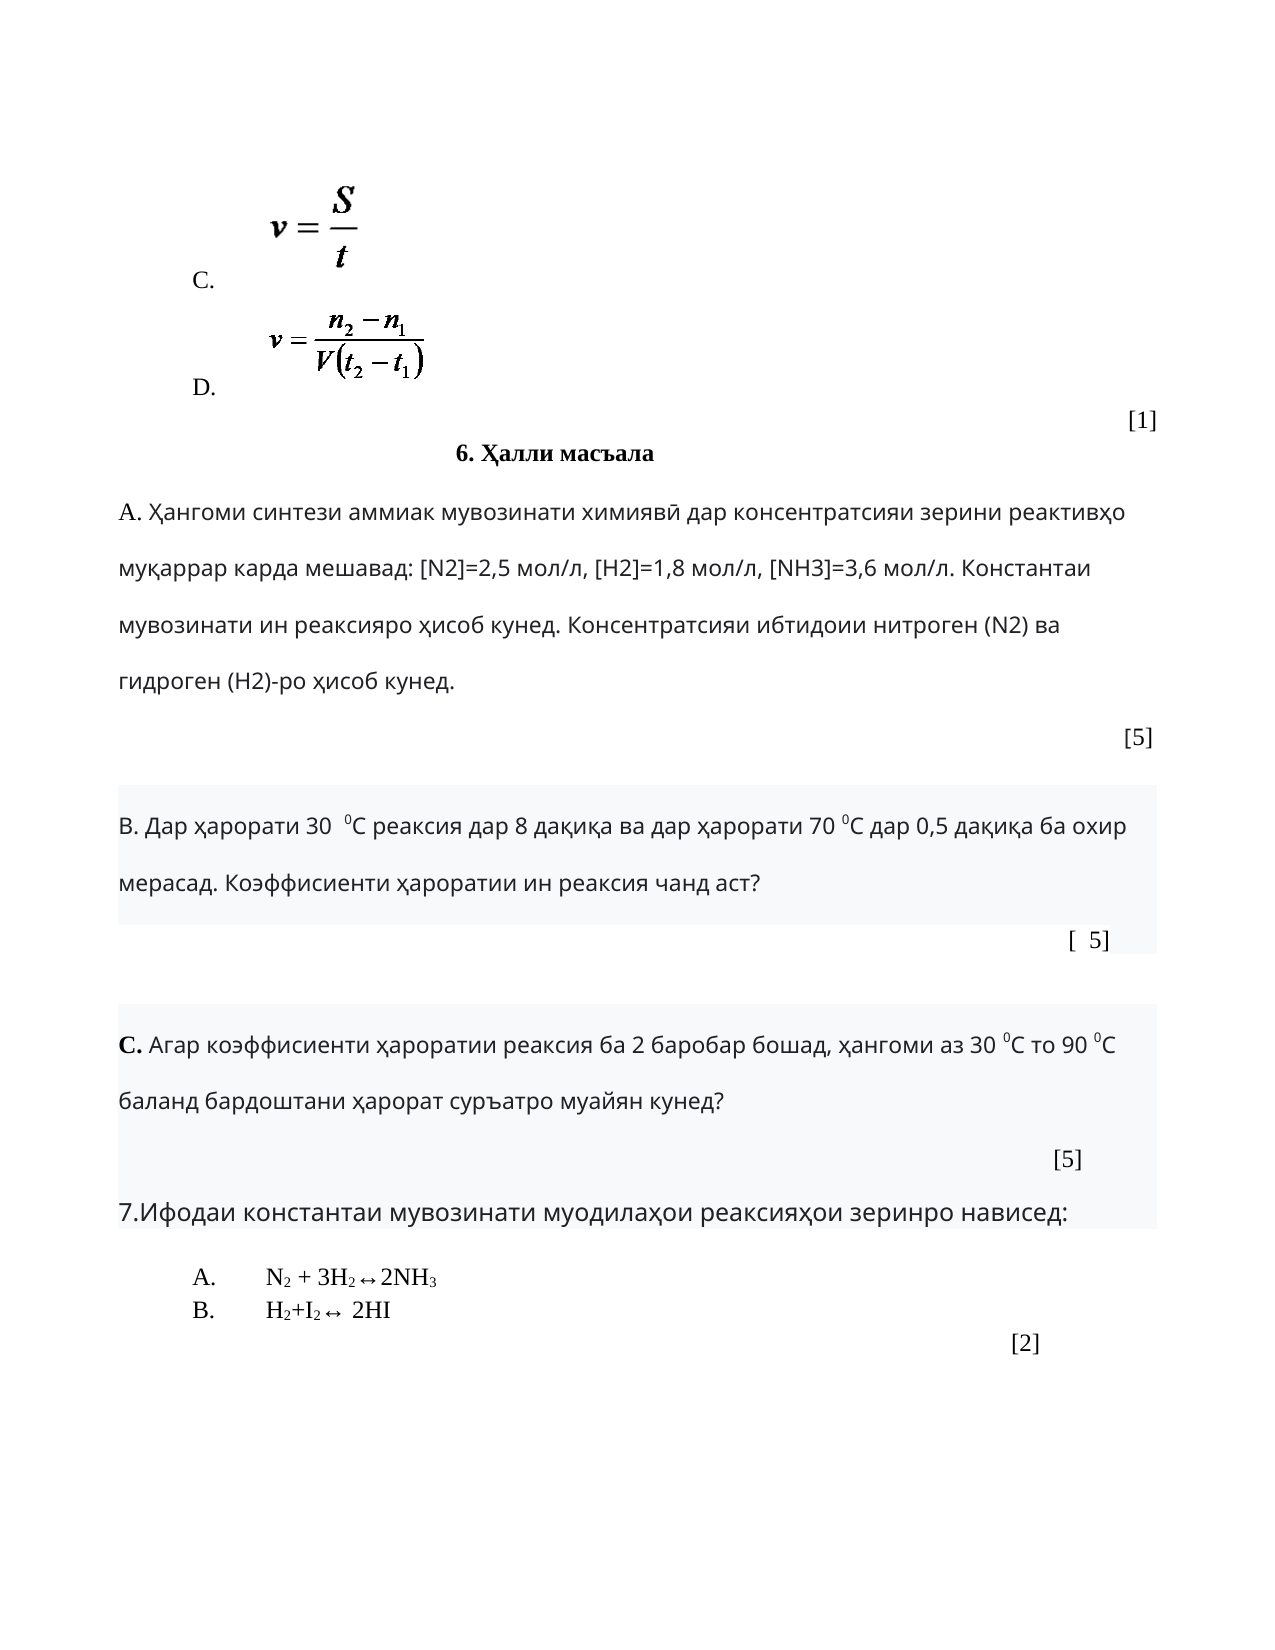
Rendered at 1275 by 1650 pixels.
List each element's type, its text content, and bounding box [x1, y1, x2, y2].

list [2] [192, 1328, 1157, 1357]
text С. Агар коэффисиенти ҳароратии реаксия ба 2 баробар бошад, ҳангоми аз 30 0С то 90 0С баланд бардоштани ҳарорат суръатро муайян кунед? [118, 1004, 1157, 1116]
text [ 5] [118, 898, 1157, 954]
text А. Ҳангоми синтези аммиак мувозинати химиявӣ дар консентратсияи зерини реактивҳо муқаррар карда мешавад: [N2]=2,5 мол/л, [Н2]=1,8 мол/л, [NH3]=3,6 мол/л. Константаи мувозинати ин реаксияро ҳисоб кунед. Консентратсияи ибтидоии нитроген (N2) ва гидроген (Н2)-ро ҳисоб кунед. [118, 471, 1157, 696]
list H2+I2↔ 2HI [118, 1295, 1157, 1323]
list [1] [118, 405, 1157, 434]
text В. Дар ҳарорати 30 0С реаксия дар 8 дақиқа ва дар ҳарорати 70 0С дар 0,5 дақиқа ба охир мерасад. Коэффисиенти ҳароратии ин реаксия чанд аст? [118, 785, 1157, 898]
text 7.Ифодаи константаи мувозинати муодилаҳои реаксияҳои зеринро нависед: [118, 1172, 1157, 1229]
picture [265, 298, 452, 396]
text 6. Ҳалли масъала [118, 438, 1157, 467]
text [5] [118, 696, 1157, 752]
text [5] [118, 1116, 1157, 1172]
list N2 + 3H2↔2NH3 [118, 1262, 1157, 1291]
picture [265, 177, 377, 289]
